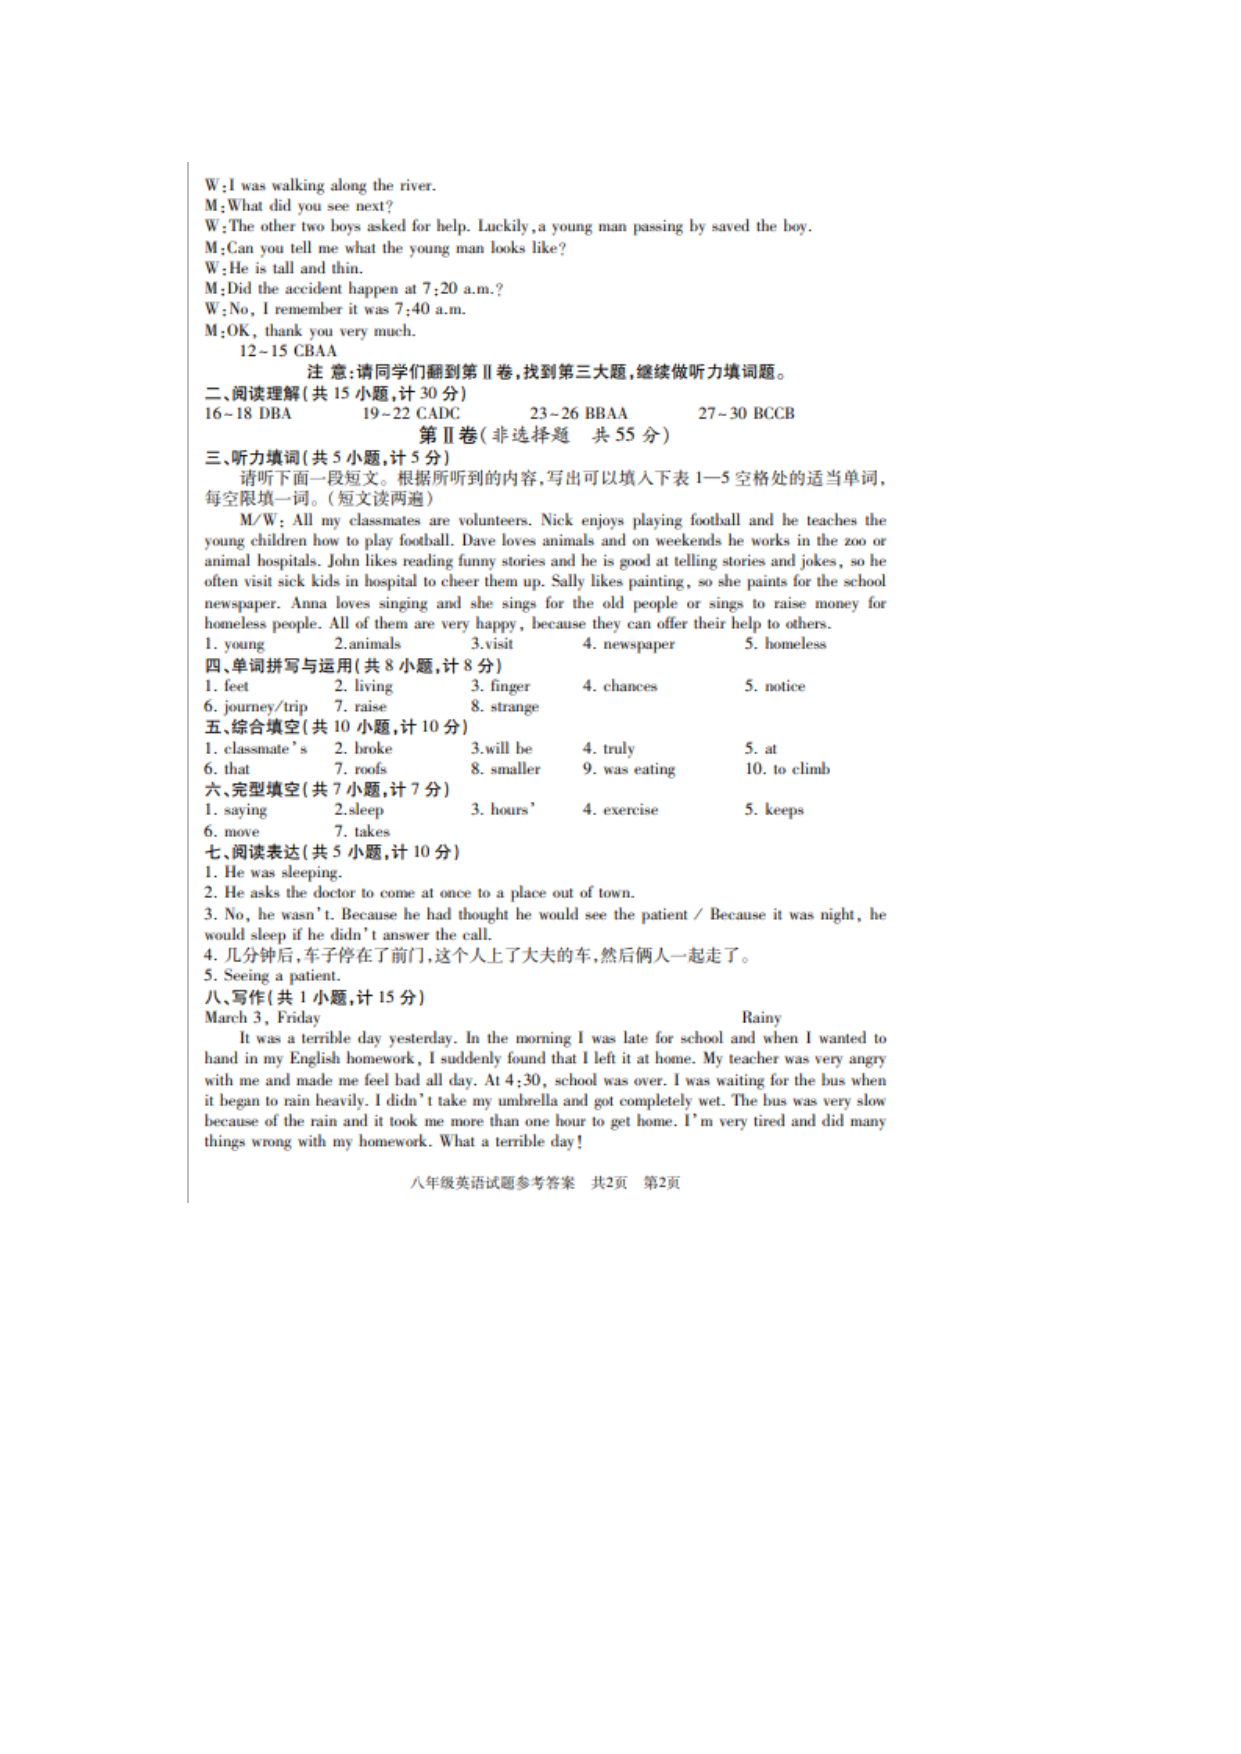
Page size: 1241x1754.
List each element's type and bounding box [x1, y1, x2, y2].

picture [187, 162, 902, 1203]
